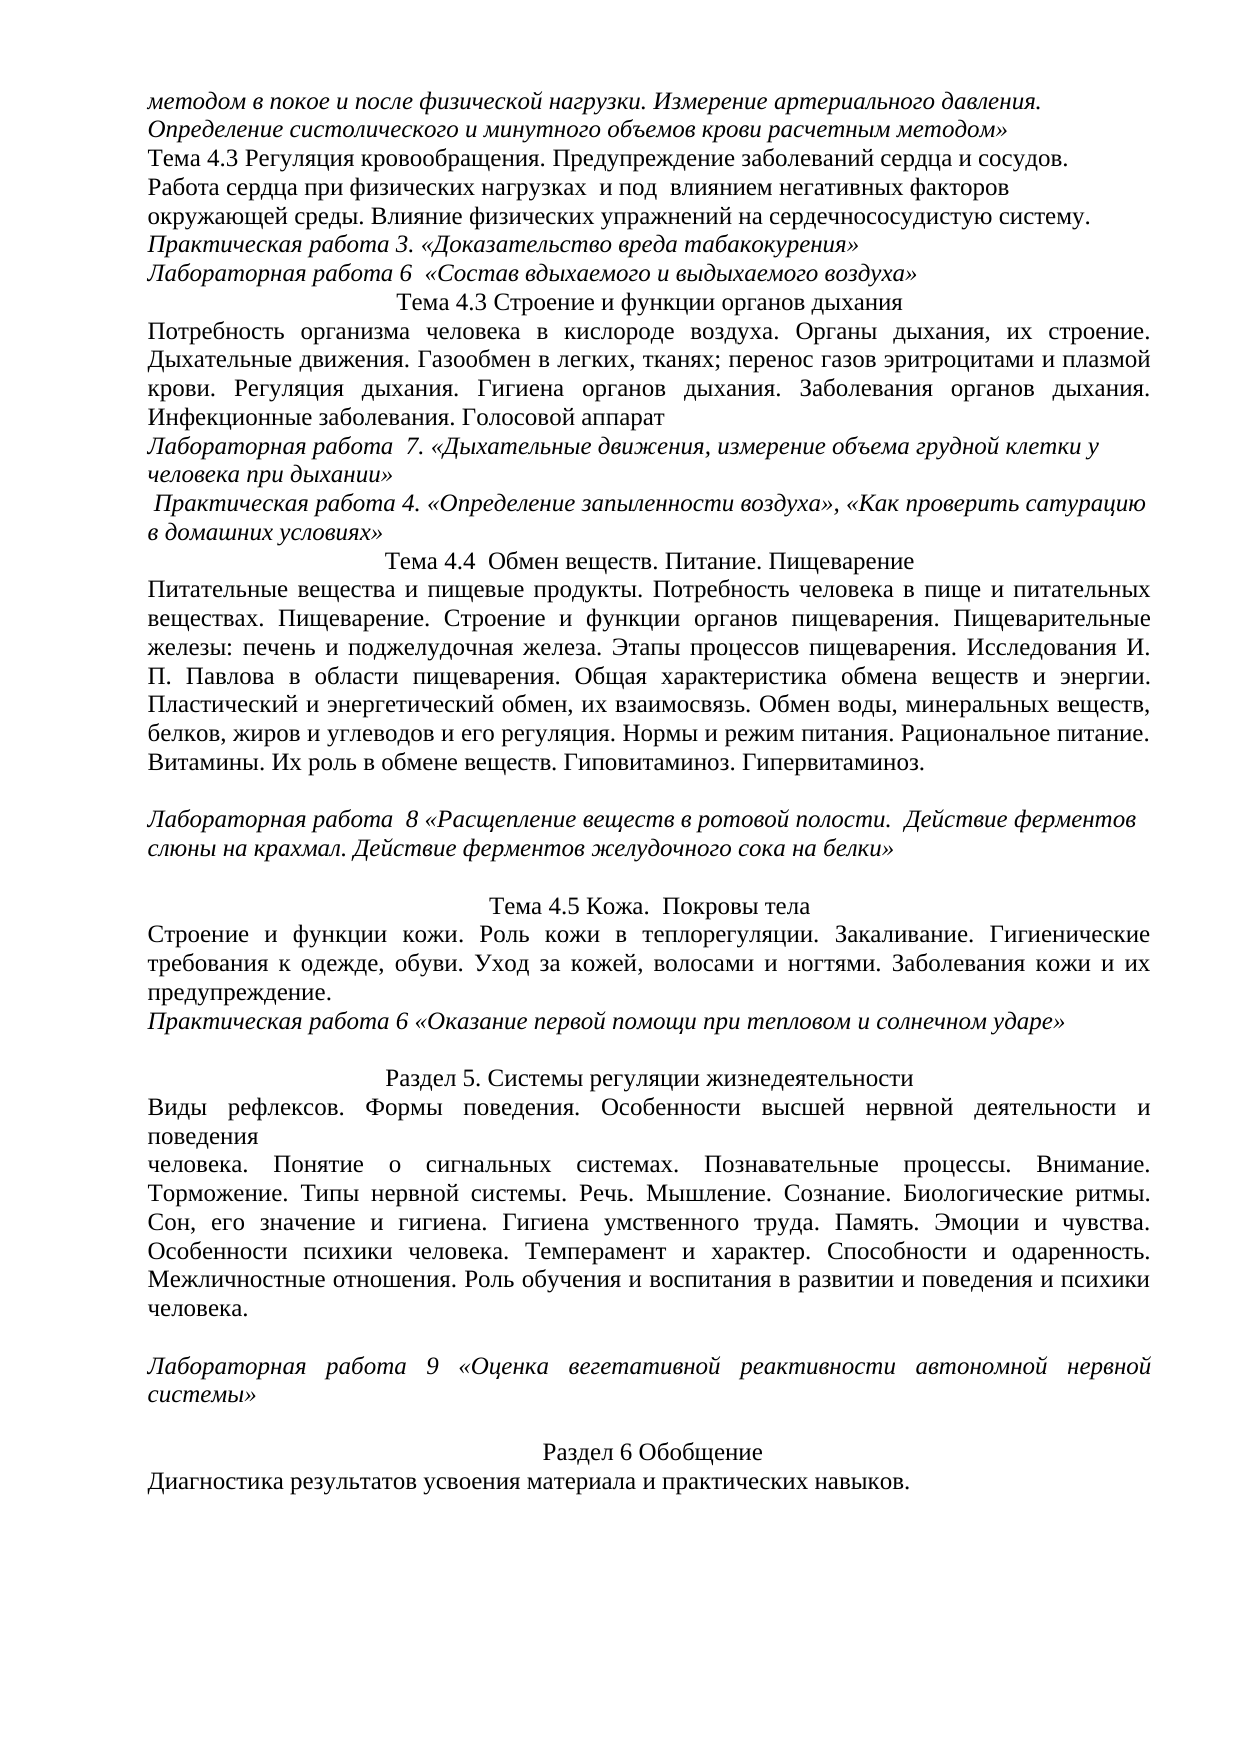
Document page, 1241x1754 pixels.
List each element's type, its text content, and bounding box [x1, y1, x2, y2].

text Практическая работа 3. «Доказательство вреда табакокурения» [147, 229, 1152, 258]
text Работа сердца при физических нагрузках и под влиянием негативных факторов окружающей среды. Влияние физических упражнений на сердечнососудистую систему. [147, 172, 1152, 229]
text Раздел 6 Обобщение [147, 1437, 1152, 1466]
text Виды рефлексов. Формы поведения. Особенности высшей нервной деятельности и поведения [147, 1092, 1152, 1149]
text Тема 4.5 Кожа. Покровы тела [147, 891, 1152, 919]
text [147, 86, 1152, 143]
text Лабораторная работа 6 «Состав вдыхаемого и выдыхаемого воздуха» [147, 258, 1152, 287]
text Лабораторная работа 7. «Дыхательные движения, измерение объема грудной клетки у человека при дыхании» [147, 431, 1152, 488]
text Диагностика результатов усвоения материала и практических навыков. [147, 1466, 1152, 1494]
text Раздел 5. Системы регуляции жизнедеятельности [147, 1063, 1152, 1092]
text Питательные вещества и пищевые продукты. Потребность человека в пище и питательных веществах. Пищеварение. Строение и функции органов пищеварения. Пищеварительные железы: печень и поджелудочная железа. Этапы процессов пищеварения. Исследования И. П. Павлова в области пищеварения. Общая характеристика обмена веществ и энергии. Пластический и энергетический обмен, их взаимосвязь. Обмен воды, минеральных веществ, белков, жиров и углеводов и его регуляция. Нормы и режим питания. Рациональное питание. Витамины. Их роль в обмене веществ. Гиповитаминоз. Гипервитаминоз. [147, 574, 1152, 776]
text Практическая работа 4. «Определение запыленности воздуха», «Как проверить сатурацию в домашних условиях» [147, 488, 1152, 546]
text Строение и функции кожи. Роль кожи в теплорегуляции. Закаливание. Гигиенические требования к одежде, обуви. Уход за кожей, волосами и ногтями. Заболевания кожи и их предупреждение. [147, 919, 1152, 1006]
text Тема 4.4 Обмен веществ. Питание. Пищеварение [147, 546, 1152, 574]
text Лабораторная работа 9 «Оценка вегетативной реактивности автономной нервной системы» [147, 1351, 1152, 1408]
text Практическая работа 6 «Оказание первой помощи при тепловом и солнечном ударе» [147, 1006, 1152, 1034]
text Тема 4.3 Строение и функции органов дыхания [147, 287, 1152, 316]
text Лабораторная работа 8 «Расщепление веществ в ротовой полости. Действие ферментов слюны на крахмал. Действие ферментов желудочного сока на белки» [147, 804, 1152, 862]
text Потребность организма человека в кислороде воздуха. Органы дыхания, их строение. Дыхательные движения. Газообмен в легких, тканях; перенос газов эритроцитами и плазмой крови. Регуляция дыхания. Гигиена органов дыхания. Заболевания органов дыхания. Инфекционные заболевания. Голосовой аппарат [147, 316, 1152, 431]
text Тема 4.3 Регуляция кровообращения. Предупреждение заболеваний сердца и сосудов. [147, 143, 1152, 172]
text человека. Понятие о сигнальных системах. Познавательные процессы. Внимание. Торможение. Типы нервной системы. Речь. Мышление. Сознание. Биологические ритмы. Сон, его значение и гигиена. Гигиена умственного труда. Память. Эмоции и чувства. Особенности психики человека. Темперамент и характер. Способности и одаренность. Межличностные отношения. Роль обучения и воспитания в развитии и поведения и психики человека. [147, 1149, 1152, 1322]
